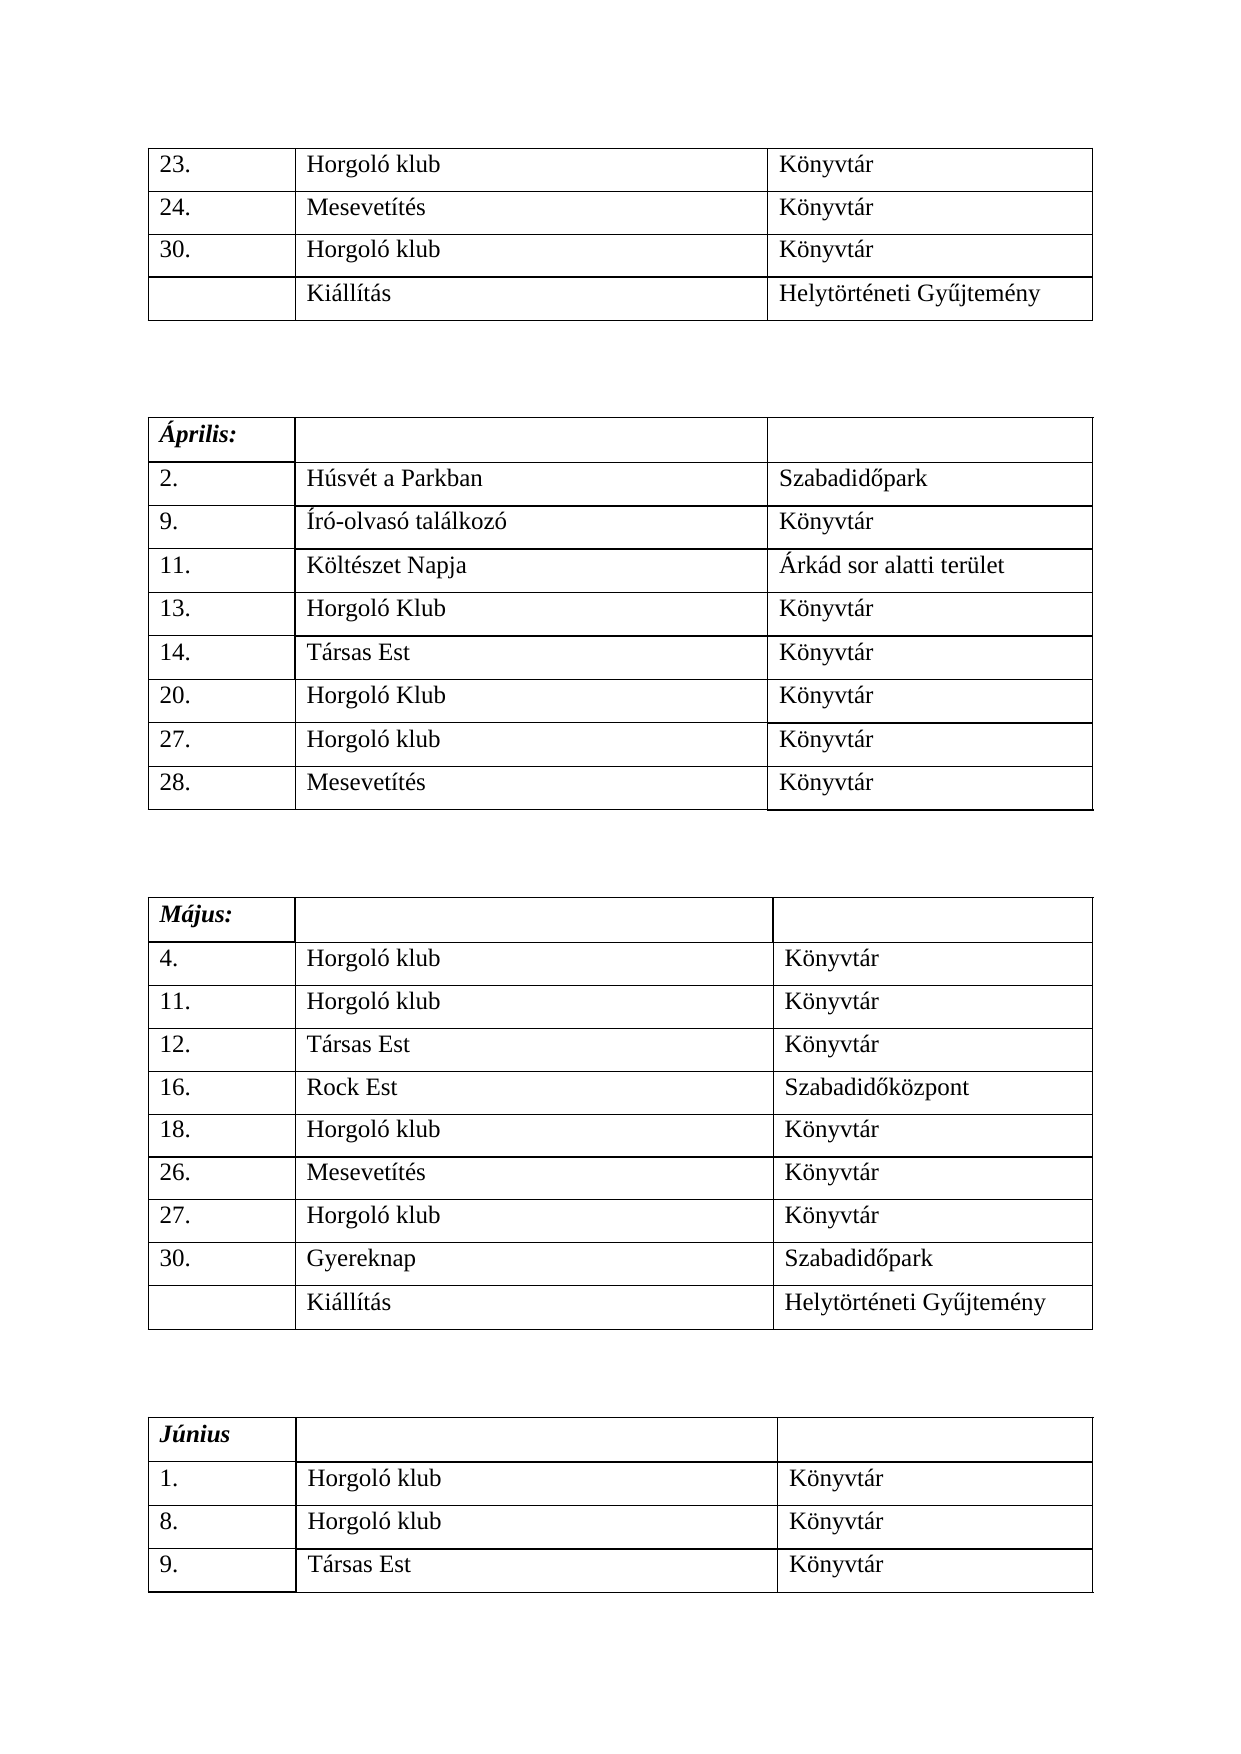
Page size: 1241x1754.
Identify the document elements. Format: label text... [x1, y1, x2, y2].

table_cell Könyvtár [778, 1463, 1092, 1504]
table_cell Könyvtár [768, 680, 1092, 722]
table_header [297, 1418, 777, 1461]
table_cell Horgoló klub [296, 1115, 773, 1156]
table_cell Horgoló klub [297, 1463, 777, 1504]
table_cell Helytörténeti Gyűjtemény [774, 1286, 1092, 1329]
table_cell Gyereknap [296, 1243, 773, 1285]
table_header [296, 418, 767, 461]
table_cell Könyvtár [768, 235, 1092, 276]
table_cell 28. [149, 767, 295, 809]
table_cell Horgoló Klub [296, 593, 767, 635]
table_cell Horgoló klub [296, 723, 767, 766]
table_cell Író-olvasó találkozó [296, 507, 767, 548]
table_cell Húsvét a Parkban [296, 463, 767, 505]
table_cell 14. [149, 636, 294, 679]
table_cell Könyvtár [768, 637, 1092, 679]
table_cell Társas Est [296, 637, 767, 679]
table_header Június [149, 1418, 295, 1461]
table_cell 1. [149, 1462, 295, 1504]
table_cell Könyvtár [774, 1200, 1092, 1242]
table_cell Horgoló klub [296, 149, 767, 191]
table_cell 30. [149, 1243, 295, 1285]
table_cell Kiállítás [296, 278, 767, 320]
table_cell Árkád sor alatti terület [768, 550, 1092, 592]
table_header [774, 898, 1092, 941]
table_cell Könyvtár [768, 149, 1092, 191]
table_cell 8. [149, 1506, 295, 1548]
table_cell 9. [149, 1549, 295, 1591]
table_cell Könyvtár [774, 1115, 1092, 1156]
table_cell [149, 1286, 295, 1329]
table_cell 4. [149, 943, 295, 985]
table_cell Könyvtár [778, 1506, 1092, 1548]
table_cell Könyvtár [768, 507, 1092, 548]
table_cell Költészet Napja [296, 550, 767, 592]
table_cell Könyvtár [768, 767, 1092, 809]
table_cell 16. [149, 1072, 295, 1113]
table_cell 13. [149, 593, 294, 635]
table_cell Könyvtár [768, 593, 1092, 635]
table_cell Helytörténeti Gyűjtemény [768, 278, 1092, 320]
table_cell Mesevetítés [296, 1158, 773, 1199]
table_cell 9. [149, 506, 294, 548]
table_cell Társas Est [297, 1550, 777, 1591]
table_cell 27. [149, 723, 295, 766]
table_cell 18. [149, 1115, 295, 1156]
table_cell 11. [149, 986, 295, 1028]
table_cell 12. [149, 1029, 295, 1071]
table_header Május: [149, 898, 294, 941]
table_cell 2. [149, 463, 294, 505]
table_cell Horgoló klub [296, 986, 773, 1028]
table_cell Könyvtár [778, 1550, 1092, 1591]
table_header [768, 418, 1092, 461]
table_cell Szabadidőközpont [774, 1072, 1092, 1113]
table_cell 24. [149, 192, 295, 233]
table_cell [149, 278, 295, 320]
table_cell Könyvtár [774, 943, 1092, 985]
table_cell Horgoló klub [296, 943, 773, 985]
table_cell 26. [149, 1158, 295, 1199]
table_cell Horgoló Klub [296, 680, 767, 722]
table_cell Horgoló klub [296, 235, 767, 276]
table_cell Horgoló klub [296, 1200, 773, 1242]
table_cell Könyvtár [774, 1158, 1092, 1199]
table_header [296, 898, 772, 941]
table_cell 30. [149, 235, 295, 276]
table_cell Könyvtár [768, 724, 1092, 766]
table_cell Mesevetítés [296, 192, 767, 233]
table_cell 11. [149, 549, 294, 592]
table_cell 20. [149, 680, 295, 722]
table_cell Mesevetítés [296, 767, 767, 809]
table_cell Szabadidőpark [774, 1243, 1092, 1285]
table_header [778, 1418, 1092, 1461]
table_header Április: [149, 418, 294, 461]
table_cell 27. [149, 1200, 295, 1242]
table_cell Könyvtár [774, 1029, 1092, 1071]
table_cell Rock Est [296, 1072, 773, 1113]
table_cell 23. [149, 149, 295, 191]
table_cell Szabadidőpark [768, 463, 1092, 505]
table_cell Könyvtár [774, 986, 1092, 1028]
table_cell Társas Est [296, 1029, 773, 1071]
table_cell Könyvtár [768, 192, 1092, 233]
table_cell Horgoló klub [297, 1506, 777, 1548]
table_cell Kiállítás [296, 1286, 773, 1329]
